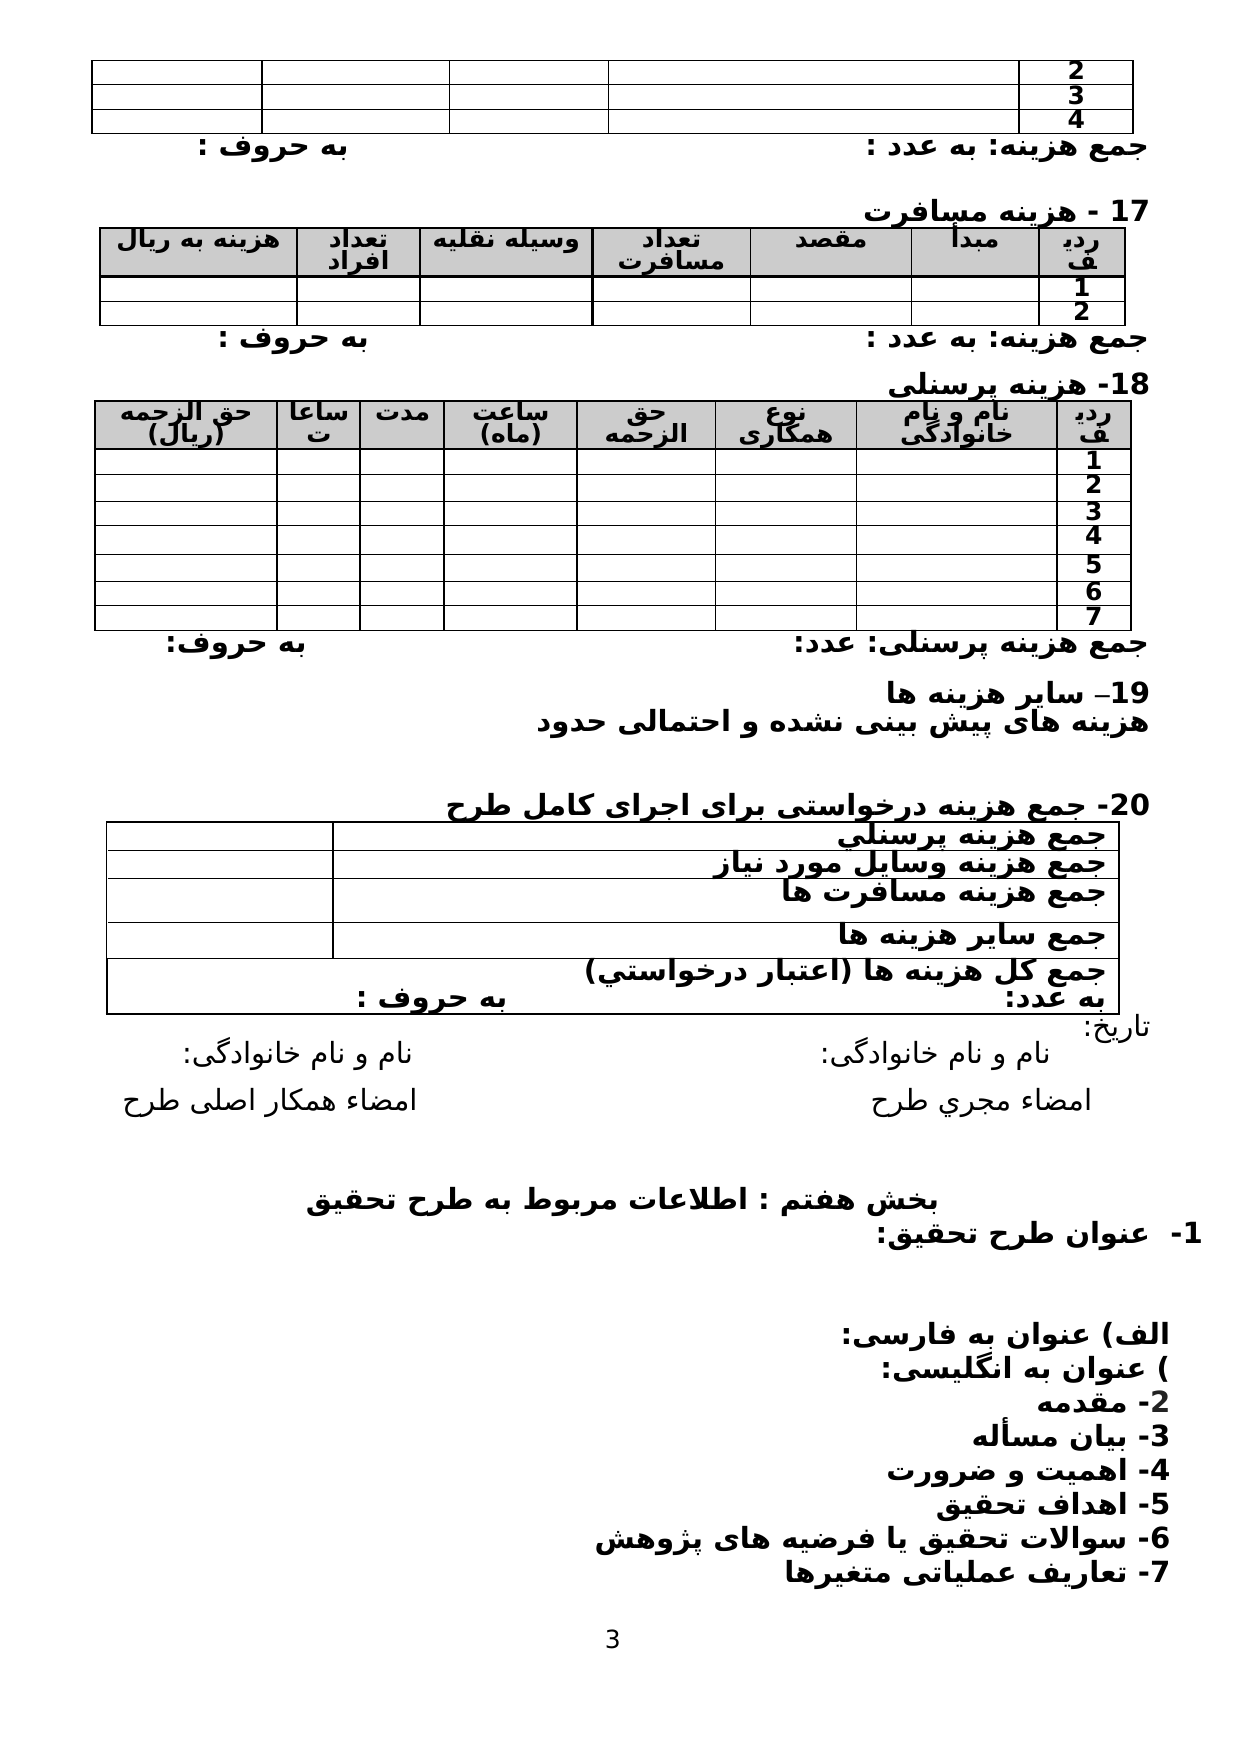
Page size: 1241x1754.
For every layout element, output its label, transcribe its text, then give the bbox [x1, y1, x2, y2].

text 4- اهمیت و ضرورت [75, 1453, 1170, 1487]
table_header هزينه به ريال [101, 229, 296, 275]
table_cell [278, 450, 359, 474]
text 6- سوالات تحقیق یا فرضیه های پژوهش [75, 1521, 1170, 1555]
table_cell [578, 606, 715, 630]
table_cell [857, 502, 1056, 525]
table_header رديف [1040, 229, 1124, 275]
table_header مبدأ [912, 229, 1038, 275]
table_cell 3 [1058, 502, 1130, 525]
table_cell 7 [1058, 606, 1130, 630]
table_cell [857, 450, 1056, 474]
text 20- جمع هزينه درخواستی برای اجرای کامل طرح [75, 794, 488, 821]
table_cell [421, 278, 591, 301]
table_cell [107, 878, 332, 922]
text امضاء مجري طرح امضاء همکار اصلی طرح [147, 1088, 909, 1116]
table_cell [101, 278, 296, 301]
table_cell [361, 450, 443, 474]
text ) عنوان به انگلیسی: [75, 1352, 1170, 1386]
text جمع هزينه: به عدد : به حروف : [75, 326, 1150, 353]
table_cell [450, 110, 608, 133]
text امضاء مجري طرح امضاء همکار اصلی طرح [75, 1088, 161, 1116]
table_cell [96, 606, 276, 630]
table_header وسيله نقليه [421, 229, 591, 275]
table_header تعداد مسافرت [594, 229, 750, 275]
table_cell [278, 526, 359, 554]
table_header مقصد [751, 229, 911, 275]
table_cell [361, 526, 443, 554]
table_cell [594, 278, 750, 301]
table_cell [263, 110, 449, 133]
table_header حق الزحمه (ریال) [96, 402, 276, 448]
table_cell [96, 502, 276, 525]
table_header ساعات [278, 402, 359, 448]
text بخش هفتم : اطلاعات مربوط به طرح تحقیق [75, 1183, 1170, 1217]
table_header جمع هزينه پرسنلي [334, 823, 1118, 850]
table_cell [445, 450, 576, 474]
text جمع هزينه: به عدد : به حروف : [75, 134, 1150, 161]
table_cell [278, 475, 359, 501]
table_header ساعت (ماه) [445, 402, 576, 448]
text جمع هزينه پرسنلی: عدد: به حروف: [75, 631, 1150, 658]
text هزینه های پیش بینی نشده و احتمالی حدود [75, 709, 1150, 736]
table_cell [716, 555, 856, 581]
table_header نام و نام خانوادگی [857, 402, 1056, 448]
table_cell [751, 302, 911, 325]
table_cell [751, 278, 911, 301]
text 2- مقدمه [75, 1386, 1170, 1419]
table_cell [278, 555, 359, 581]
table_cell [96, 450, 276, 474]
text 17 - هزینه مسافرت [75, 199, 1150, 227]
text 20- جمع هزينه درخواستی برای اجرای کامل طرح [475, 794, 1150, 821]
table_cell [450, 85, 608, 109]
table_cell 2 [1040, 302, 1124, 325]
table_cell 6 [1058, 582, 1130, 605]
table_cell [857, 526, 1056, 554]
text 7- تعاریف عملیاتی متغیرها [75, 1555, 1170, 1589]
text 5- اهداف تحقیق [75, 1487, 1170, 1521]
table_cell [445, 475, 576, 501]
table_cell 4 [1020, 110, 1132, 133]
table_cell [96, 582, 276, 605]
table_cell [361, 555, 443, 581]
table_cell [609, 110, 1018, 133]
table_cell 5 [1058, 555, 1130, 581]
table_header حق الزحمه [578, 402, 715, 448]
table_cell [96, 475, 276, 501]
table_cell [278, 606, 359, 630]
table_header نوع همکاری [716, 402, 856, 448]
table_cell [421, 302, 591, 325]
table_cell [278, 502, 359, 525]
table_header تعداد افراد [298, 229, 419, 275]
table_cell جمع هزينه مسافرت ها [334, 879, 1118, 922]
table_cell [263, 61, 449, 84]
table_cell [578, 450, 715, 474]
table_cell [578, 475, 715, 501]
table_cell [445, 526, 576, 554]
text نام و نام خانوادگی: نام و نام خانوادگی: [75, 1042, 1150, 1069]
table_cell [107, 850, 332, 878]
table_cell [361, 475, 443, 501]
table_cell [716, 475, 856, 501]
table_header ردیف [1058, 402, 1130, 448]
table_cell 2 [1020, 61, 1132, 84]
table_cell 1 [1040, 278, 1124, 301]
table_cell [857, 475, 1056, 501]
table_cell [578, 502, 715, 525]
table_cell [96, 526, 276, 554]
text امضاء مجري طرح امضاء همکار اصلی طرح [895, 1088, 1150, 1116]
table_cell [361, 582, 443, 605]
text تاریخ: [75, 1015, 1150, 1042]
table_cell [578, 526, 715, 554]
table_cell [716, 582, 856, 605]
table_cell جمع ساير هزينه ها [334, 923, 1118, 958]
table_cell [594, 302, 750, 325]
table_cell [716, 450, 856, 474]
table_cell [263, 85, 449, 109]
table_cell جمع هزينه وسايل مورد نياز [334, 851, 1118, 878]
table_cell [912, 302, 1038, 325]
table_cell [857, 555, 1056, 581]
table_cell [93, 110, 261, 133]
table_cell [298, 302, 419, 325]
table_cell [716, 526, 856, 554]
table_cell [278, 582, 359, 605]
table_cell [107, 922, 332, 958]
table_cell [578, 582, 715, 605]
table_cell [361, 502, 443, 525]
table_header [107, 823, 332, 850]
table_cell جمع كل هزينه ها (اعتبار درخواستي) به عدد: به حروف : [108, 959, 1118, 1013]
text 18- هزینه پرسنلی [75, 372, 1150, 399]
table_cell [716, 502, 856, 525]
table_cell [609, 61, 1018, 84]
table_cell [450, 61, 608, 84]
table_cell [298, 278, 419, 301]
text 3- بیان مسأله [75, 1419, 1170, 1453]
table_cell [609, 85, 1018, 109]
table_header مدت [361, 402, 443, 448]
table_cell [716, 606, 856, 630]
table_cell [445, 555, 576, 581]
table_cell [445, 606, 576, 630]
table_cell 4 [1058, 526, 1130, 554]
table_cell [857, 582, 1056, 605]
table_cell [857, 606, 1056, 630]
list عنوان طرح تحقیق: [75, 1217, 1170, 1251]
table_cell [361, 606, 443, 630]
table_cell 3 [1020, 85, 1132, 109]
table_cell 2 [1058, 475, 1130, 501]
text 19– سایر هزینه ها [75, 682, 1150, 709]
table_cell [101, 302, 296, 325]
table_cell [93, 61, 261, 84]
table_cell [445, 502, 576, 525]
text الف) عنوان به فارسی: [75, 1318, 1170, 1352]
table_cell [912, 278, 1038, 301]
table_cell [445, 582, 576, 605]
table_cell [96, 555, 276, 581]
table_cell [93, 85, 261, 109]
table_cell 1 [1058, 450, 1130, 474]
table_cell [578, 555, 715, 581]
